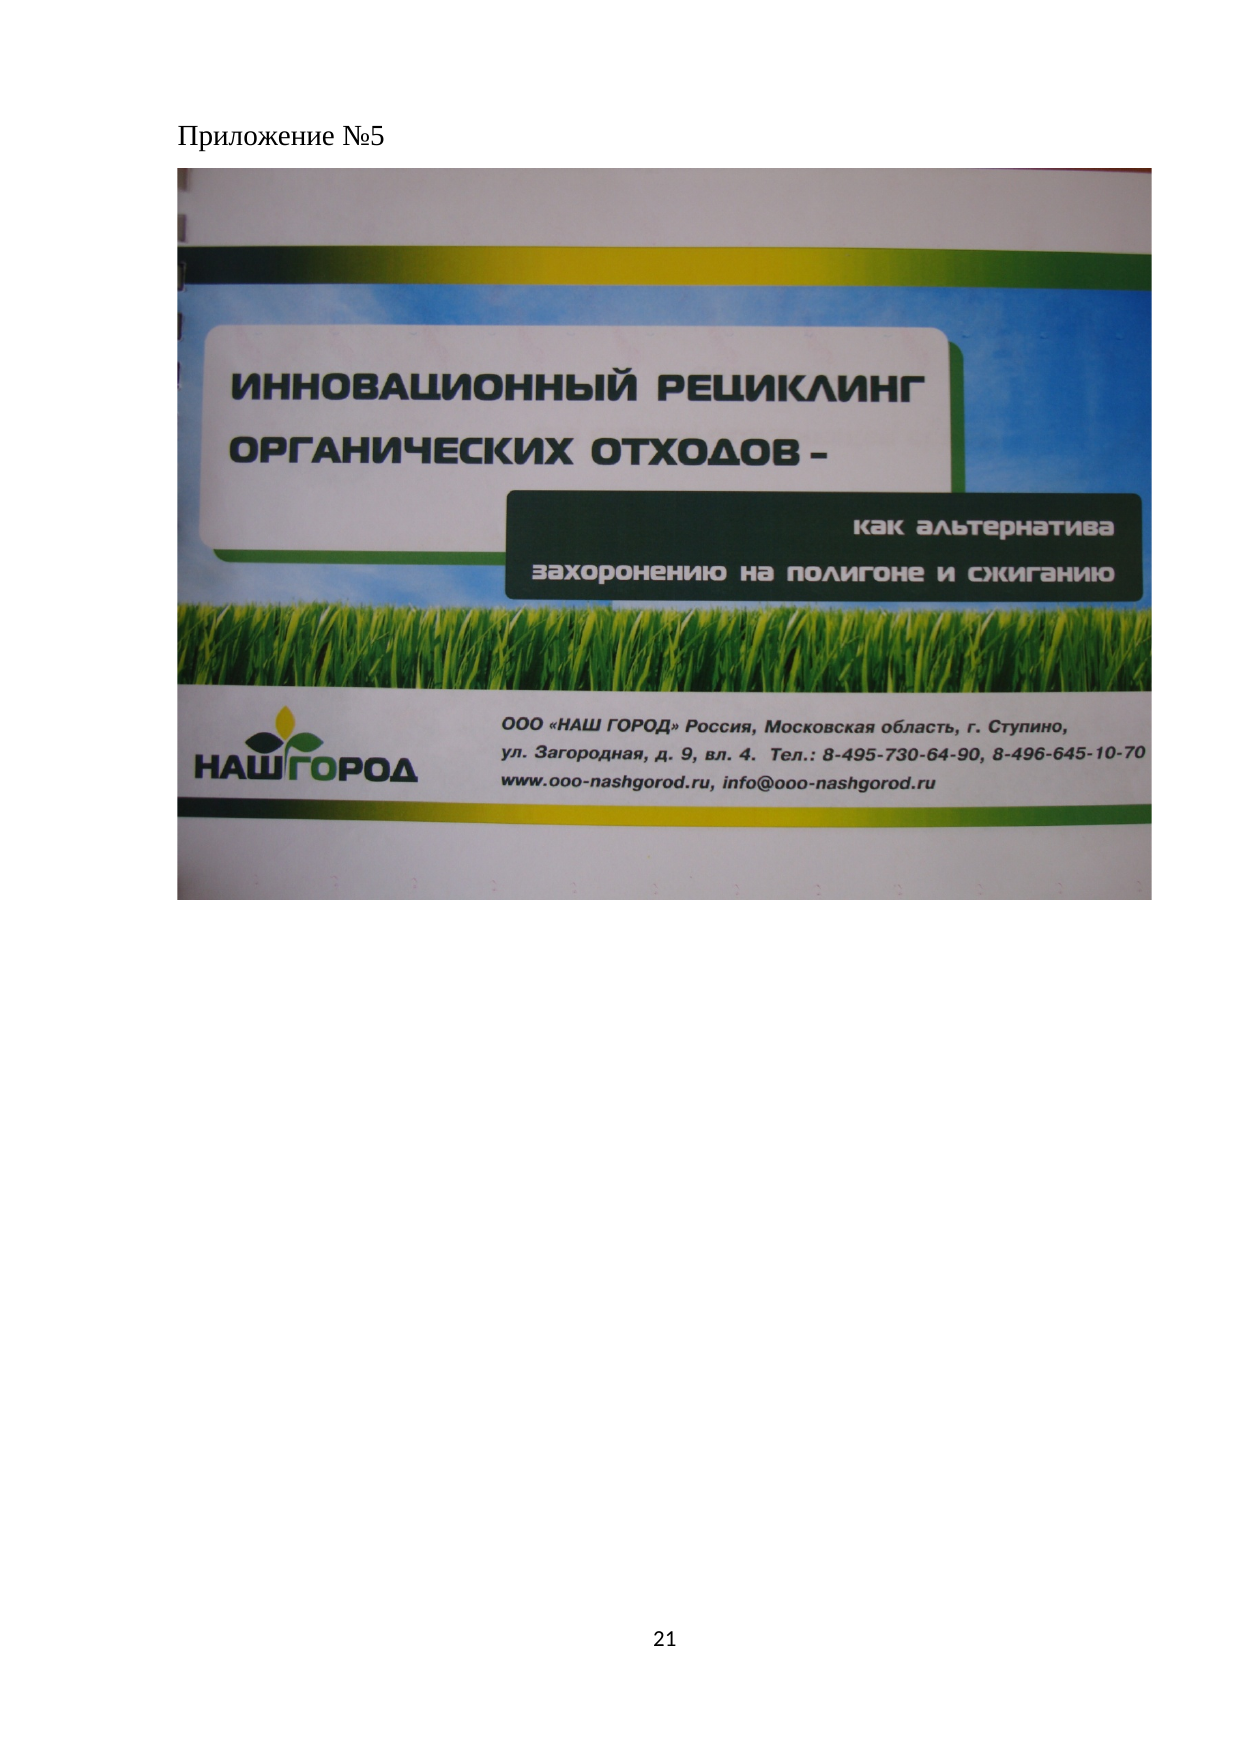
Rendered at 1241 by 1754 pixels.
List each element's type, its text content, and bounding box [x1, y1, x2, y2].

picture [177, 168, 1152, 900]
text Приложение №5 [177, 118, 1152, 152]
